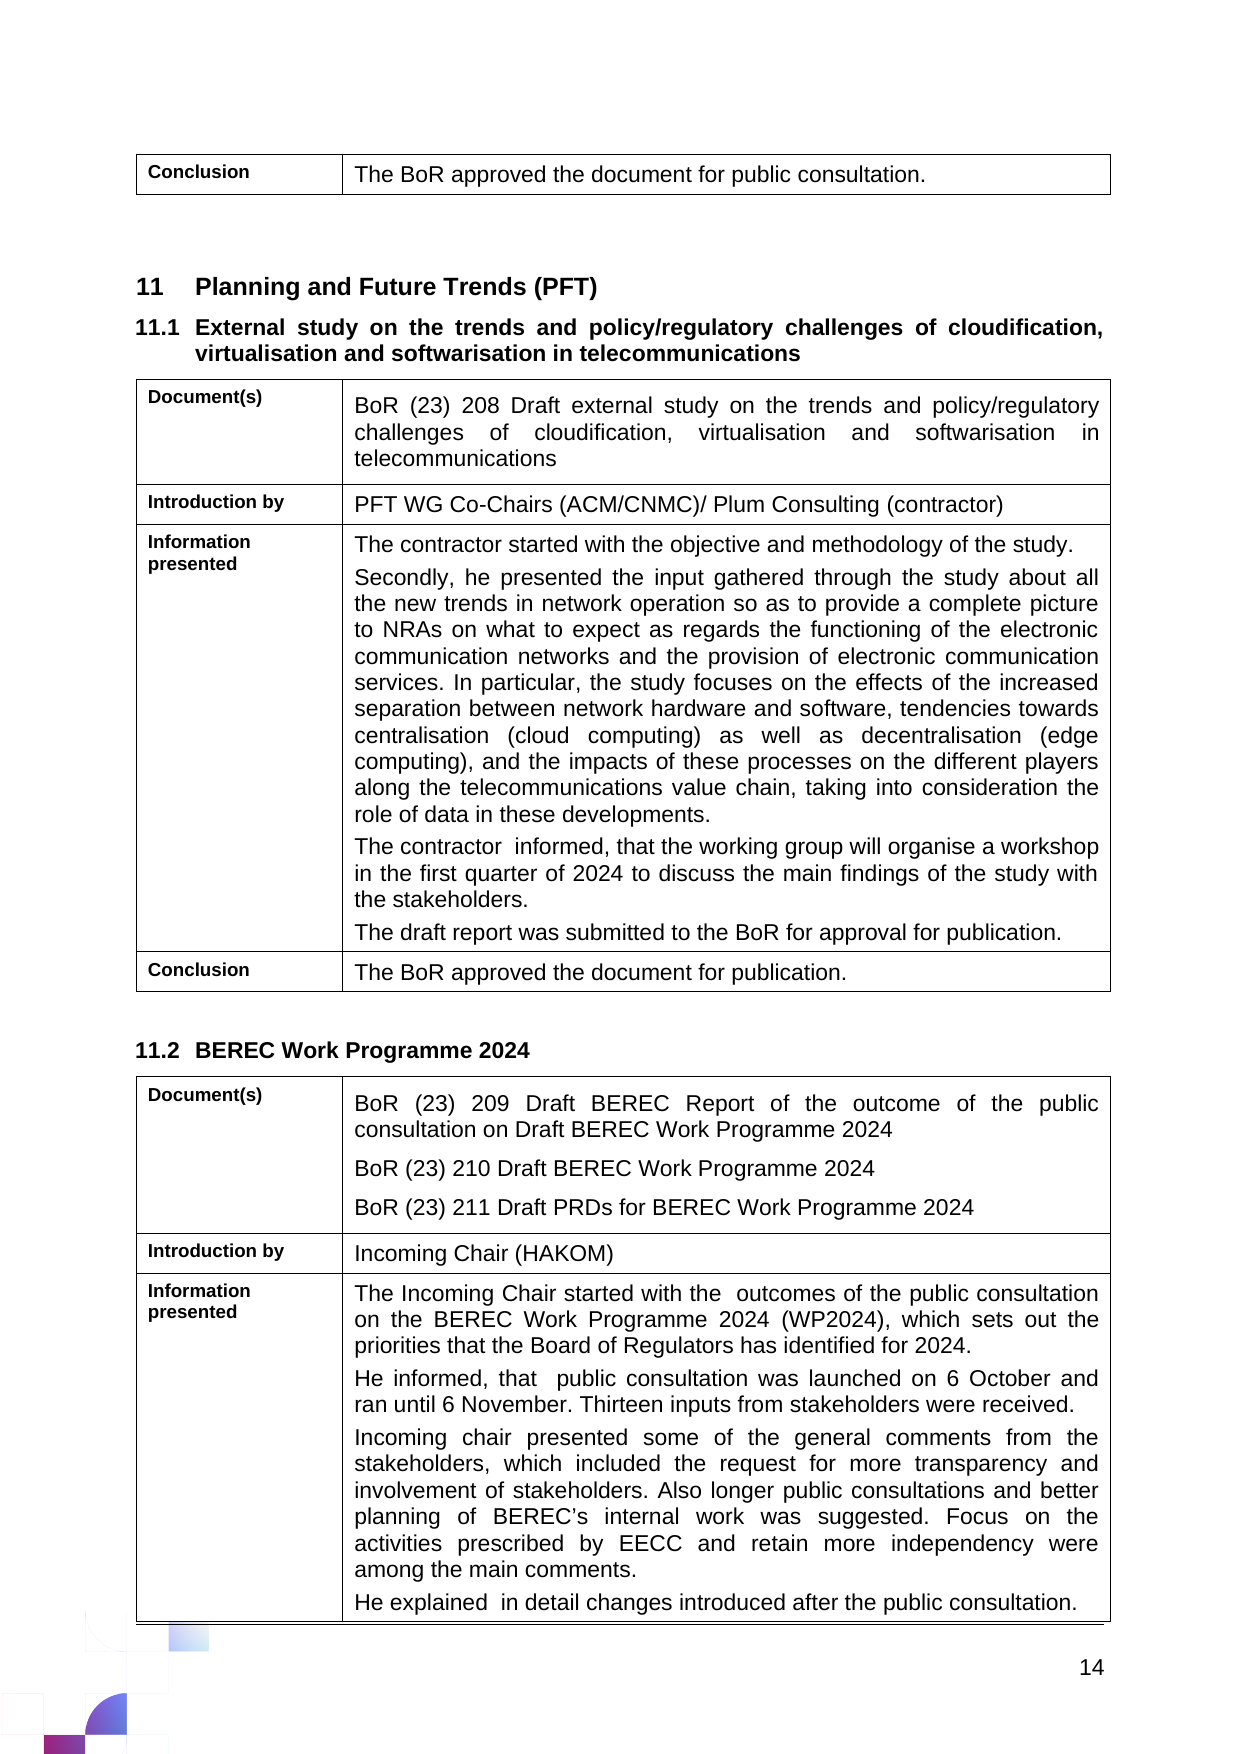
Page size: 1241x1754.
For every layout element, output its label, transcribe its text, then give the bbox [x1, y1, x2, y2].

subtitle BEREC Work Programme 2024 [135, 1037, 1104, 1064]
table_header BoR (23) 208 Draft external study on the trends and policy/regulatory challenges of cloudification, virtualisation and softwarisation in telecommunications [343, 380, 1110, 484]
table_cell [137, 1274, 342, 1621]
table_cell Incoming Chair (HAKOM) [343, 1234, 1110, 1272]
table_cell Conclusion [137, 952, 342, 991]
table_header BoR (23) 209 Draft BEREC Report of the outcome of the public consultation on Draft BEREC Work Programme 2024 BoR (23) 210 Draft BEREC Work Programme 2024 BoR (23) 211 Draft PRDs for BEREC Work Programme 2024 [343, 1077, 1110, 1233]
subtitle External study on the trends and policy/regulatory challenges of cloudification, virtualisation and softwarisation in telecommunications [135, 313, 1104, 366]
table_header Document(s) [137, 1077, 342, 1233]
table_cell Information presented [137, 525, 342, 951]
table_cell The contractor started with the objective and methodology of the study. Secondly, he presented the input gathered through the study about all the new trends in network operation so as to provide a complete picture to NRAs on what to expect as regards the functioning of the electronic communication networks and the provision of electronic communication services. In particular, the study focuses on the effects of the increased separation between network hardware and software, tendencies towards centralisation (cloud computing) as well as decentralisation (edge computing), and the impacts of these processes on the different players along the telecommunications value chain, taking into consideration the role of data in these developments. The contractor informed, that the working group will organise a workshop in the first quarter of 2024 to discuss the main findings of the study with the stakeholders. The draft report was submitted to the BoR for approval for publication. [343, 525, 1110, 951]
subtitle Planning and Future Trends (PFT) [136, 272, 1104, 301]
table_cell PFT WG Co-Chairs (ACM/CNMC)/ Plum Consulting (contractor) [343, 485, 1110, 524]
table_cell Introduction by [137, 1234, 342, 1272]
table_cell Conclusion [137, 155, 342, 193]
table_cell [343, 1274, 1110, 1621]
table_header Document(s) [137, 380, 342, 484]
table_cell Introduction by [137, 485, 342, 524]
table_cell The BoR approved the document for public consultation. [343, 155, 1110, 193]
picture [2, 1611, 210, 1754]
table_cell The BoR approved the document for publication. [343, 952, 1110, 991]
